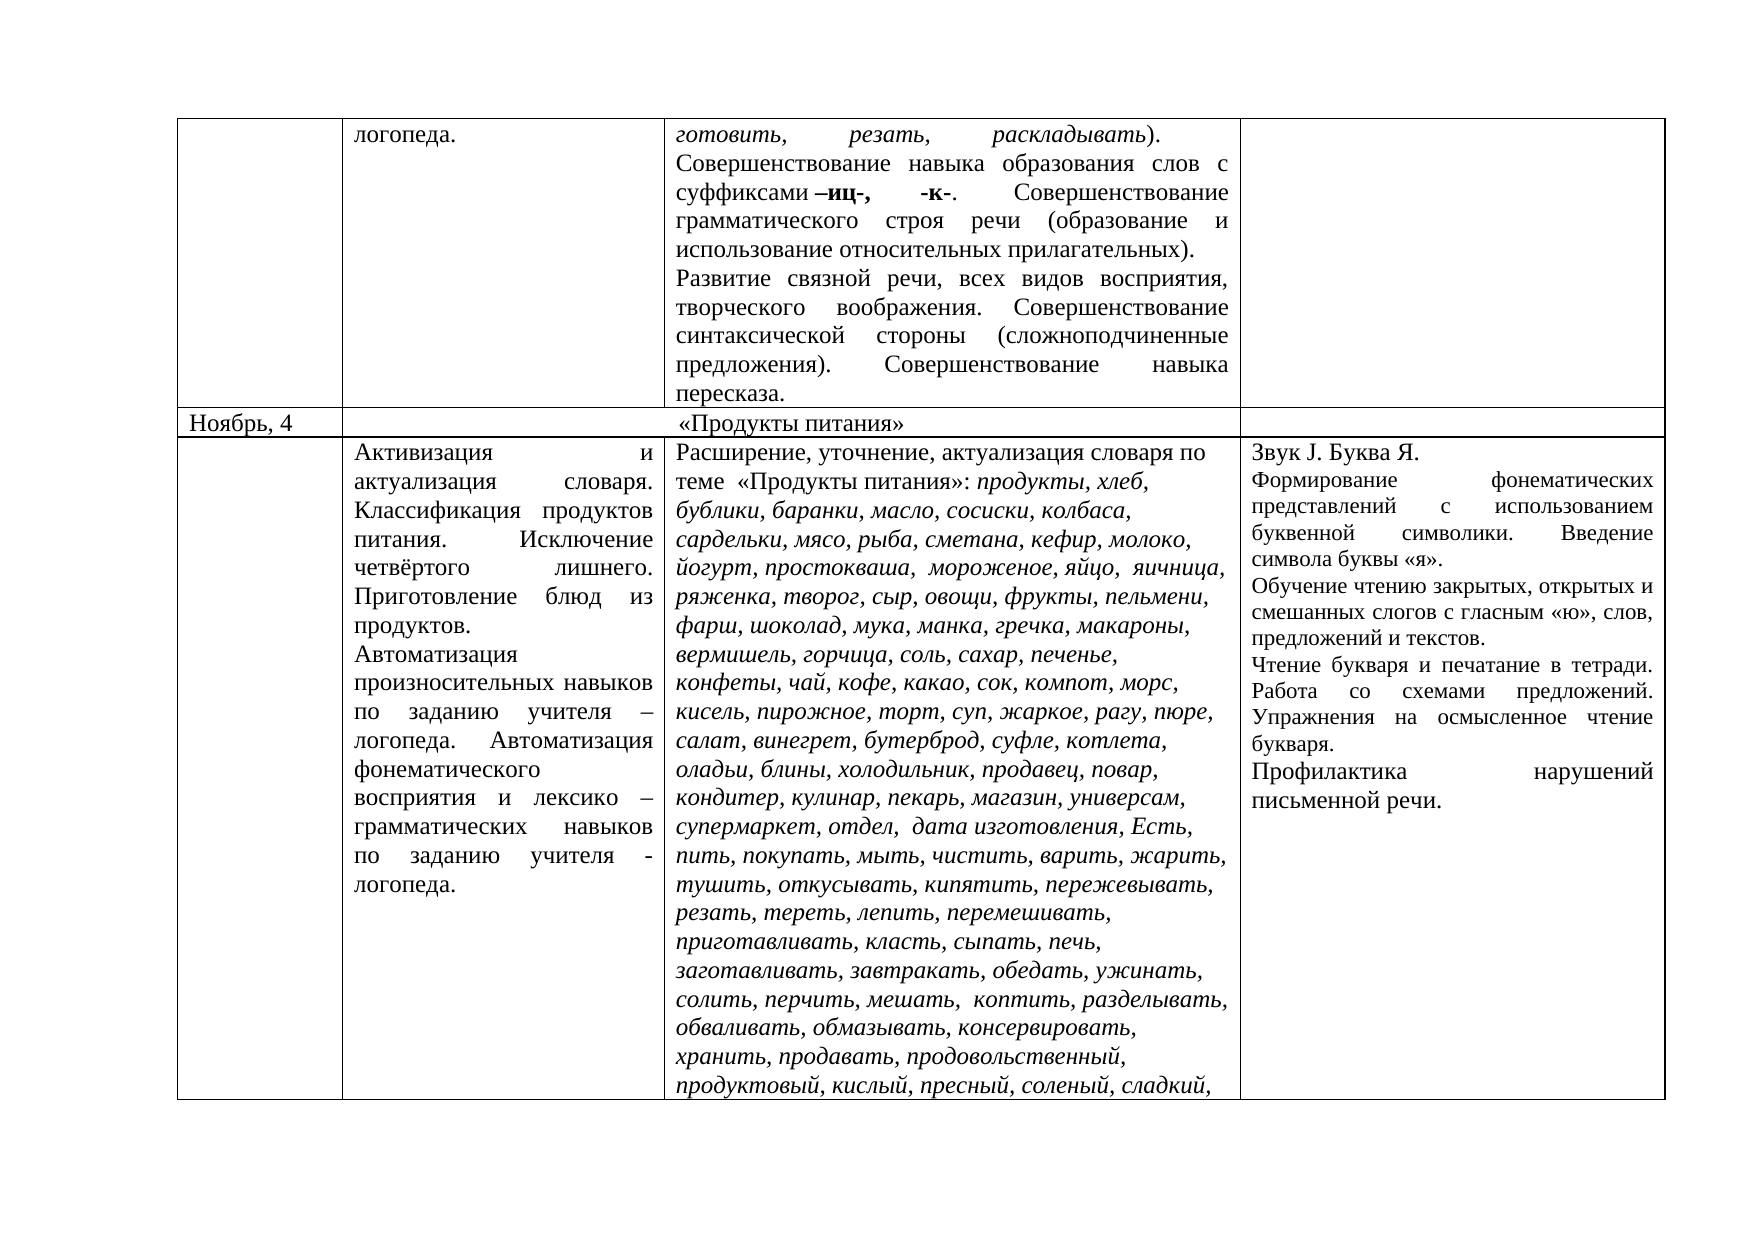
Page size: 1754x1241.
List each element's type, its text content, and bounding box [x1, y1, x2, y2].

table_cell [1241, 119, 1664, 407]
table_cell [178, 438, 342, 1099]
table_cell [1241, 438, 1664, 1099]
table_cell [1241, 408, 1664, 436]
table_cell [343, 119, 664, 407]
table_cell [178, 119, 342, 407]
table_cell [665, 119, 1240, 407]
table_cell Ноябрь, 4 [178, 408, 342, 436]
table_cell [343, 438, 664, 1099]
table_cell «Продукты питания» [343, 408, 1240, 436]
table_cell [665, 438, 1240, 1099]
